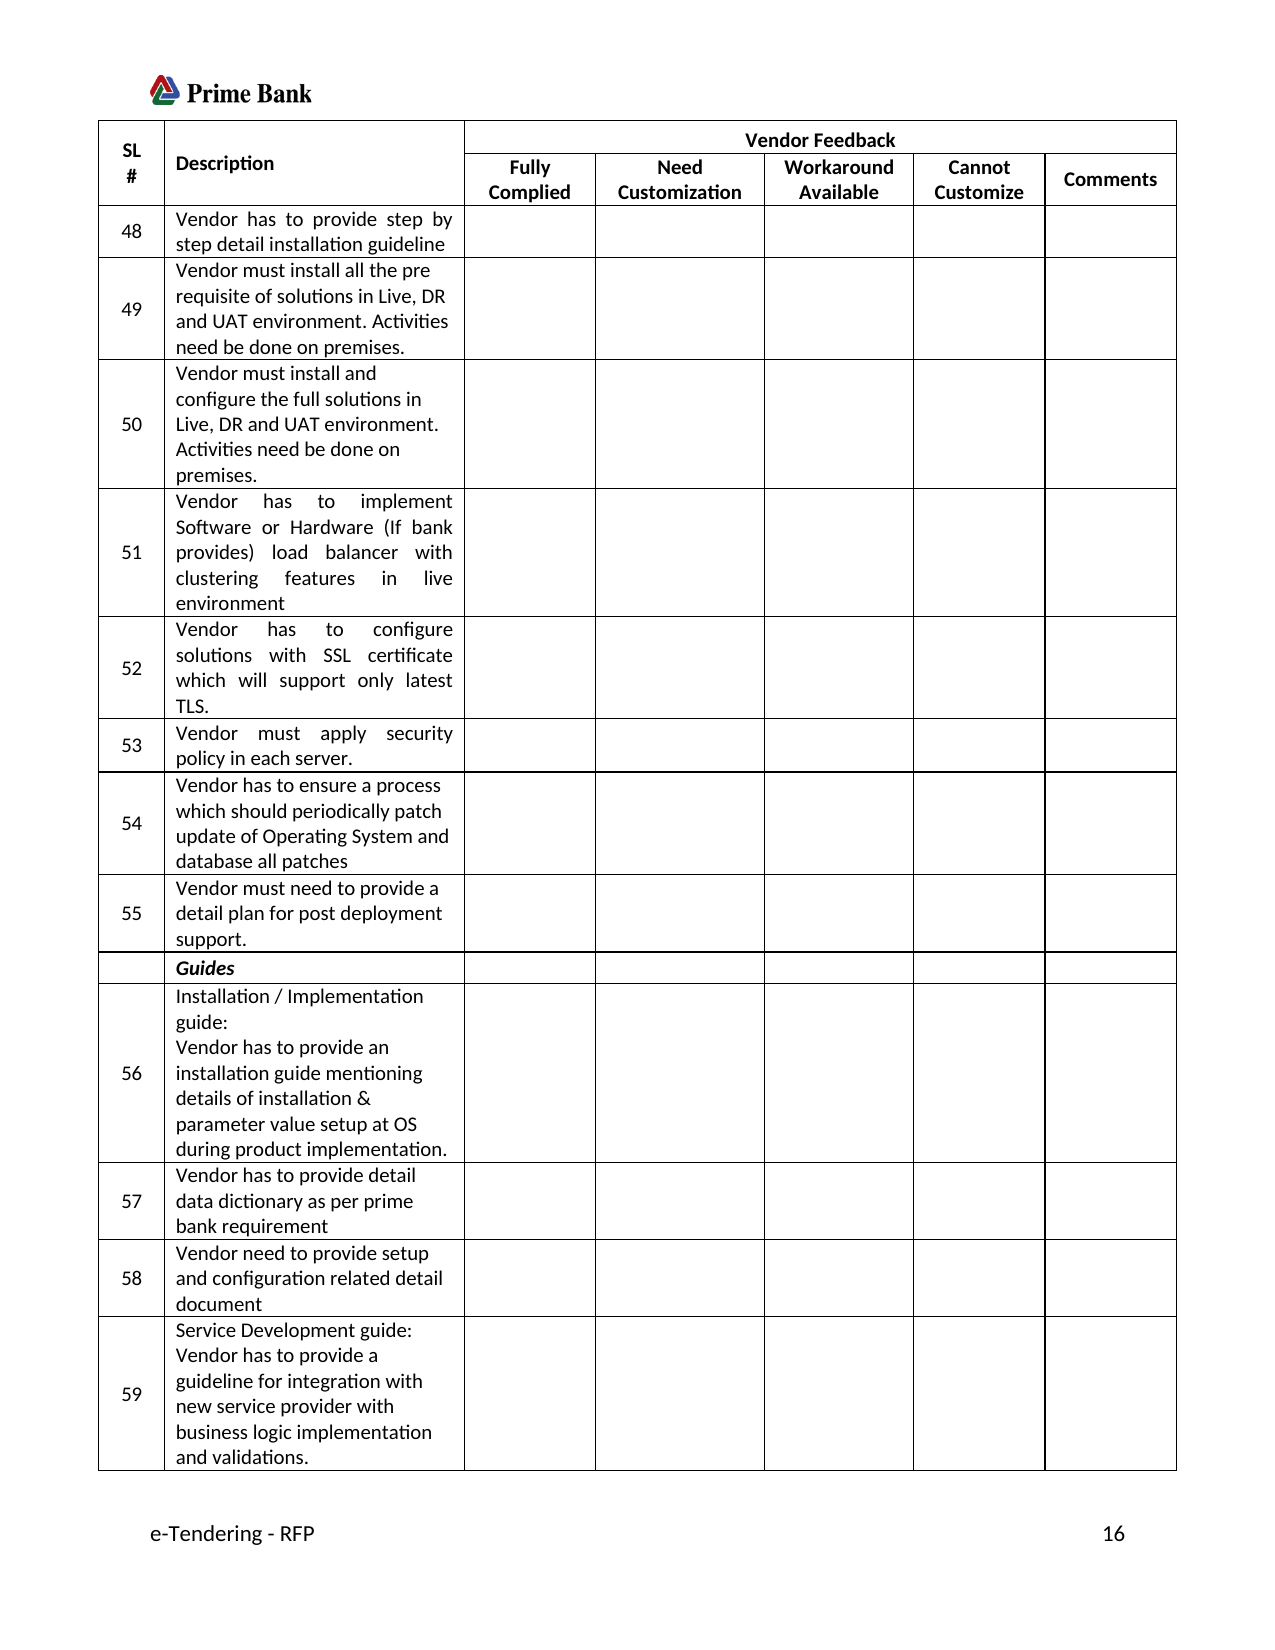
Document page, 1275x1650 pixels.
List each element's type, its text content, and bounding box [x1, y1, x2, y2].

table_cell [765, 773, 913, 874]
table_cell [765, 1240, 913, 1316]
table_header Vendor Feedback [465, 121, 1176, 153]
table_cell Comments [1046, 154, 1176, 205]
table_cell [765, 360, 913, 487]
table_cell [465, 206, 595, 257]
table_cell [596, 719, 764, 771]
table_header Description [165, 121, 464, 205]
table_cell Fully Complied [465, 154, 595, 205]
table_cell [1046, 258, 1176, 359]
table_cell [596, 1240, 764, 1316]
table_cell 57 [99, 1163, 164, 1239]
table_cell [465, 258, 595, 359]
table_cell Vendor has to configure solutions with SSL certificate which will support only latest TLS. [165, 617, 464, 718]
table_cell [465, 875, 595, 951]
picture [150, 75, 312, 105]
table_cell [596, 1317, 764, 1470]
table_cell Vendor has to implement Software or Hardware (If bank provides) load balancer with clustering features in live environment [165, 489, 464, 616]
table_cell [765, 617, 913, 718]
table_cell 56 [99, 984, 164, 1162]
table_cell 54 [99, 773, 164, 874]
table_cell 53 [99, 719, 164, 771]
table_cell 51 [99, 489, 164, 616]
table_cell [914, 953, 1044, 983]
table_cell [1046, 1163, 1176, 1239]
table_cell [914, 489, 1044, 616]
table_cell [1046, 773, 1176, 874]
table_cell Vendor need to provide setup and configuration related detail document [165, 1240, 464, 1316]
table_header SL # [99, 121, 164, 205]
table_cell 55 [99, 875, 164, 951]
table_cell [765, 489, 913, 616]
table_cell [596, 360, 764, 487]
table_cell Vendor must install all the pre requisite of solutions in Live, DR and UAT environment. Activities need be done on premises. [165, 258, 464, 359]
table_cell [914, 1240, 1044, 1316]
table_cell [914, 984, 1044, 1162]
table_cell [1046, 875, 1176, 951]
table_cell [1046, 953, 1176, 983]
table_cell [465, 773, 595, 874]
table_cell [765, 875, 913, 951]
table_cell [1046, 617, 1176, 718]
table_cell [914, 875, 1044, 951]
table_cell [1046, 489, 1176, 616]
table_cell [596, 258, 764, 359]
table_cell [465, 1240, 595, 1316]
table_cell Need Customization [596, 154, 764, 205]
table_cell [1046, 360, 1176, 487]
table_cell 50 [99, 360, 164, 487]
table_cell [596, 489, 764, 616]
table_cell 58 [99, 1240, 164, 1316]
table_cell Vendor must apply security policy in each server. [165, 719, 464, 771]
table_cell 48 [99, 206, 164, 257]
table_cell Vendor must install and configure the full solutions in Live, DR and UAT environment. Activities need be done on premises. [165, 360, 464, 487]
table_cell [596, 953, 764, 983]
table_cell [465, 360, 595, 487]
table_cell Service Development guide: Vendor has to provide a guideline for integration with new service provider with business logic implementation and validations. [165, 1317, 464, 1470]
table_cell [465, 1163, 595, 1239]
table_cell [596, 984, 764, 1162]
table_cell [914, 719, 1044, 771]
table_cell [465, 984, 595, 1162]
table_cell Vendor has to provide step by step detail installation guideline [165, 206, 464, 257]
table_cell Workaround Available [765, 154, 913, 205]
table_cell [99, 953, 164, 983]
table_cell 59 [99, 1317, 164, 1470]
table_cell Guides [165, 953, 464, 983]
table_cell Cannot Customize [914, 154, 1044, 205]
table_cell [596, 875, 764, 951]
table_cell [465, 1317, 595, 1470]
table_cell Installation / Implementation guide: Vendor has to provide an installation guide mentioning details of installation & parameter value setup at OS during product implementation. [165, 984, 464, 1162]
table_cell [765, 984, 913, 1162]
table_cell [465, 489, 595, 616]
table_cell [1046, 719, 1176, 771]
table_cell [914, 360, 1044, 487]
table_cell [596, 206, 764, 257]
table_cell [765, 1163, 913, 1239]
table_cell [1046, 984, 1176, 1162]
table_cell 49 [99, 258, 164, 359]
table_cell [465, 719, 595, 771]
table_cell [1046, 206, 1176, 257]
table_cell [596, 1163, 764, 1239]
table_cell 52 [99, 617, 164, 718]
table_cell Vendor has to provide detail data dictionary as per prime bank requirement [165, 1163, 464, 1239]
table_cell [596, 773, 764, 874]
table_cell [765, 206, 913, 257]
table_cell [765, 719, 913, 771]
table_cell [914, 1163, 1044, 1239]
table_cell [914, 617, 1044, 718]
table_cell Vendor has to ensure a process which should periodically patch update of Operating System and database all patches [165, 773, 464, 874]
table_cell [914, 1317, 1044, 1470]
table_cell Vendor must need to provide a detail plan for post deployment support. [165, 875, 464, 951]
table_cell [914, 773, 1044, 874]
table_cell [765, 1317, 913, 1470]
table_cell [1046, 1240, 1176, 1316]
table_cell [914, 206, 1044, 257]
table_cell [914, 258, 1044, 359]
table_cell [765, 258, 913, 359]
table_cell [596, 617, 764, 718]
table_cell [1046, 1317, 1176, 1470]
table_cell [765, 953, 913, 983]
table_cell [465, 953, 595, 983]
table_cell [465, 617, 595, 718]
